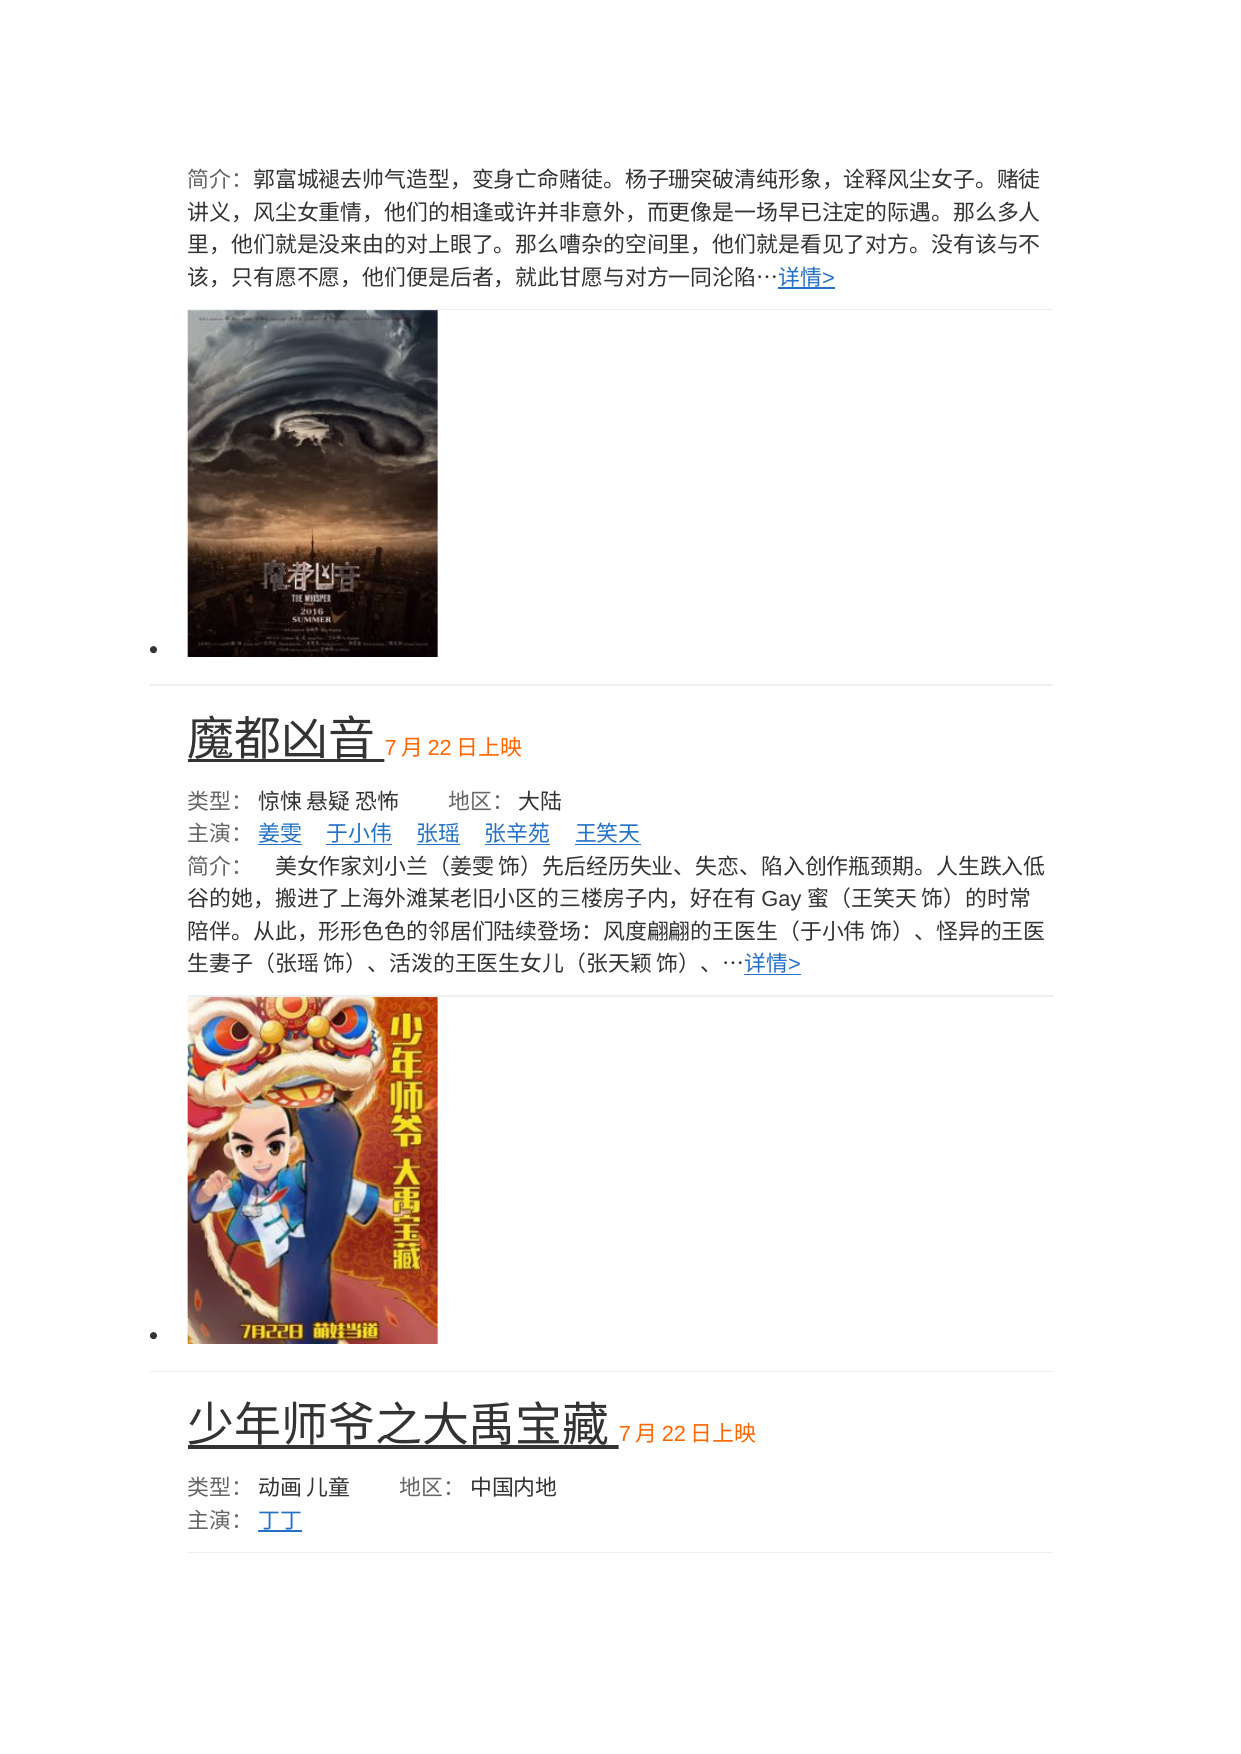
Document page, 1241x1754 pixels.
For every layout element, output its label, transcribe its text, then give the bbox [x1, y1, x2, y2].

text 简介：郭富城褪去帅气造型，变身亡命赌徒。杨子珊突破清纯形象，诠释风尘女子。赌徒讲义，风尘女重情，他们的相逢或许并非意外，而更像是一场早已注定的际遇。那么多人里，他们就是没来由的对上眼了。那么嘈杂的空间里，他们就是看见了对方。没有该与不该，只有愿不愿，他们便是后者，就此甘愿与对方一同沦陷…详情> [187, 162, 1053, 310]
picture [187, 310, 438, 657]
text 少年师爷之大禹宝藏7月22日上映 [187, 1372, 1053, 1470]
text 简介： 美女作家刘小兰（姜雯 饰）先后经历失业、失恋、陷入创作瓶颈期。人生跌入低谷的她，搬进了上海外滩某老旧小区的三楼房子内，好在有 Gay 蜜（王笑天 饰）的时常陪伴。从此，形形色色的邻居们陆续登场：风度翩翩的王医生（于小伟 饰）、怪异的王医生妻子（张瑶 饰）、活泼的王医生女儿（张天颖 饰）、…详情> [187, 848, 1053, 996]
text 类型： 动画 儿童 地区： 中国内地 [187, 1470, 1053, 1502]
picture [187, 996, 438, 1344]
text 类型： 惊悚 悬疑 恐怖 地区： 大陆 [187, 783, 1053, 816]
text 主演： 丁丁 [187, 1502, 1053, 1553]
text 主演： 姜雯 于小伟 张瑶 张辛苑 王笑天 [187, 816, 1053, 848]
text 魔都凶音7月22日上映 [187, 686, 1053, 783]
